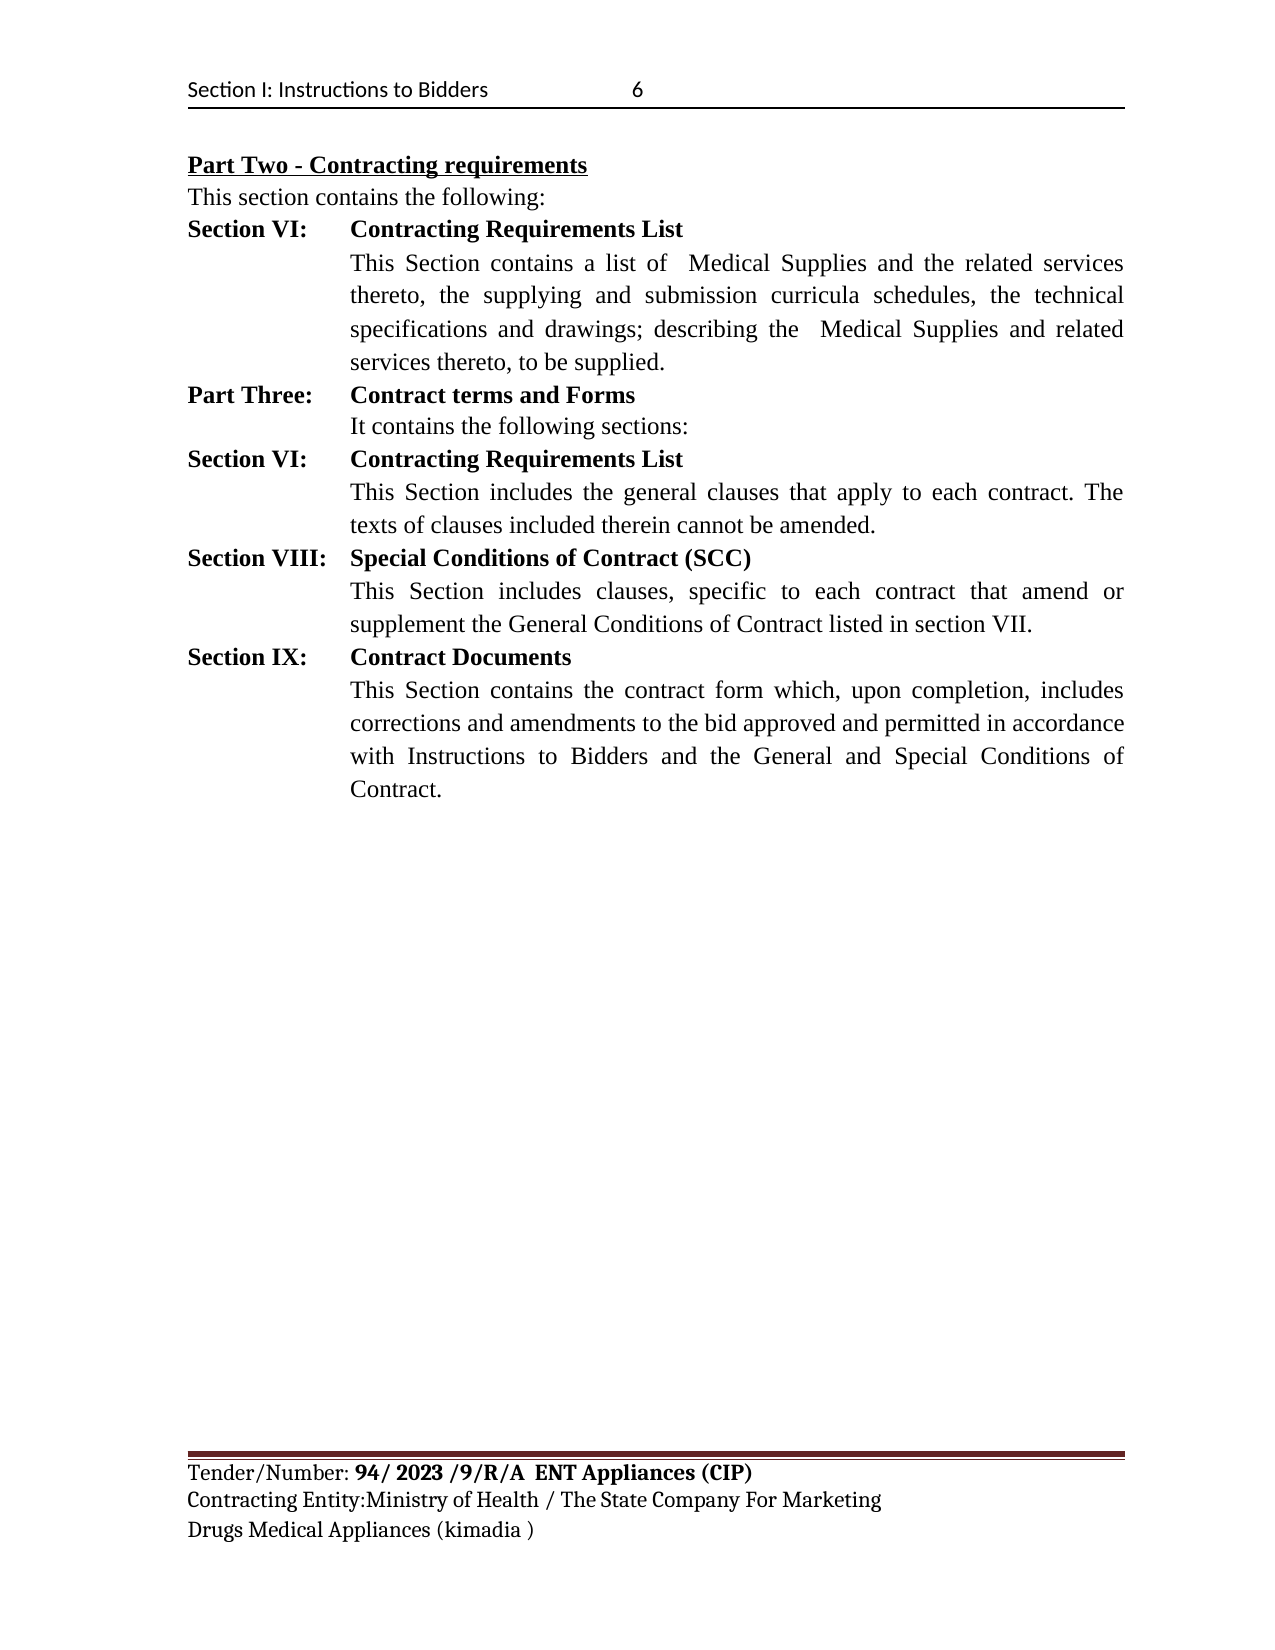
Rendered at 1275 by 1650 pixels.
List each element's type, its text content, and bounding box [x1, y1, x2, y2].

text Section VI: Contracting Requirements List [187, 444, 1125, 473]
text Section IX: Contract Documents [187, 642, 1125, 671]
text This Section includes the general clauses that apply to each contract. The texts of clauses included therein cannot be amended. [350, 477, 1125, 539]
text This Section includes clauses, specific to each contract that amend or supplement the General Conditions of Contract listed in section VII. [350, 576, 1125, 638]
text Part Three: Contract terms and Forms [187, 380, 1125, 408]
text It contains the following sections: [187, 411, 1125, 440]
text This Section contains a list of Medical Supplies and the related services thereto, the supplying and submission curricula schedules, the technical specifications and drawings; describing the Medical Supplies and related services thereto, to be supplied. [350, 248, 1125, 375]
text This Section contains the contract form which, upon completion, includes corrections and amendments to the bid approved and permitted in accordance with Instructions to Bidders and the General and Special Conditions of Contract. [350, 675, 1125, 803]
text Part Two - Contracting requirements [187, 150, 1125, 179]
text Section VIII: Special Conditions of Contract (SCC) [187, 543, 1125, 572]
text This section contains the following: [187, 182, 1125, 210]
text Section VI: Contracting Requirements List [187, 214, 1125, 243]
